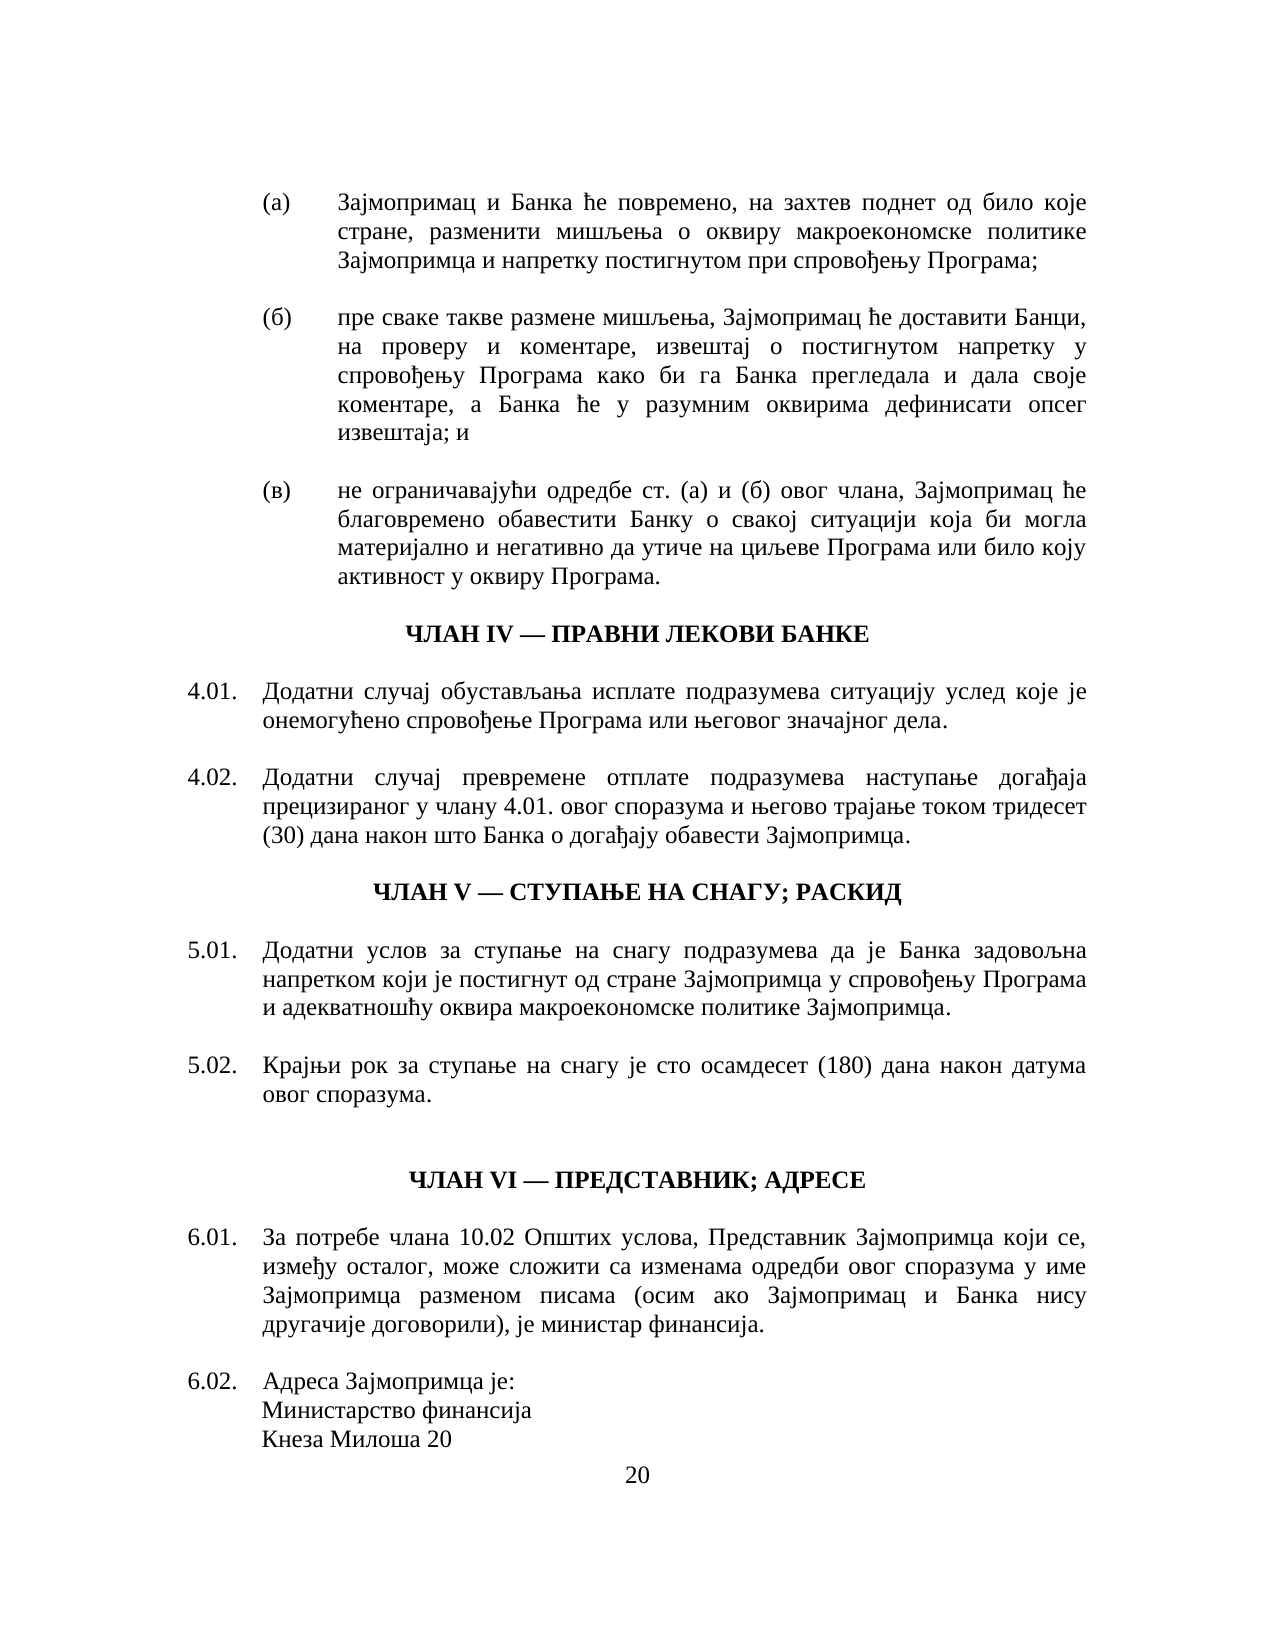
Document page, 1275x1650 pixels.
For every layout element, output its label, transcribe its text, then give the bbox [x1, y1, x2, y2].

text 6.01. За потребе члана 10.02 Општих услова, Представник Зајмопримца који се, између осталог, може сложити са изменама одредби овог споразума у име Зајмопримца разменом писама (осим ако Зајмопримац и Банка нису другачије договорили), је министар финансија. [187, 1222, 1087, 1337]
text 6.02. Адреса Зајмопримца је: [187, 1366, 1087, 1395]
text Кнеза Милоша 20 [261, 1424, 1087, 1452]
subtitle ЧЛАН IV — ПРАВНИ ЛЕКОВИ БАНКЕ [187, 619, 1087, 647]
text 4.01. Додатни случај обустављања исплате подразумева ситуацију услед које је онемогућено спровођење Програма или његовог значајног дела. [187, 676, 1087, 734]
text ЧЛАН V — СТУПАЊЕ НА СНАГУ; РАСКИД [187, 877, 1087, 906]
text 4.02. Додатни случај превремене отплате подразумева наступање догађаја прецизираног у члану 4.01. овог споразума и његово трајање током тридесет (30) дана након што Банка о догађају обавести Зајмопримца. [187, 762, 1087, 849]
text (б) пре сваке такве размене мишљења, Зајмопримац ће доставити Банци, на проверу и коментаре, извештај о постигнутом напретку у спровођењу Програма како би га Банка прегледала и дала своје коментаре, а Банка ће у разумним оквирима дефинисати опсег извештаја; и [262, 302, 1087, 446]
text 5.02. Крајњи рок за ступање на снагу је сто осамдесет (180) дана након датума овог споразума. [187, 1050, 1087, 1107]
text (в) не ограничавајући одредбе ст. (a) и (б) овог члана, Зајмопримац ће благовремено обавестити Банку о свакој ситуацији која би могла материјално и негативно да утиче на циљеве Програма или било коју активност у оквиру Програма. [262, 475, 1087, 590]
text 5.01. Додатни услов за ступање на снагу подразумева да је Банка задовољна напретком који је постигнут од стране Зајмопримца у спровођењу Програма и адекватношћу оквира макроекономске политике Зајмопримца. [187, 935, 1087, 1021]
text ЧЛАН VI — ПРЕДСТАВНИК; АДРЕСЕ [187, 1165, 1087, 1194]
text (a) Зајмопримац и Банка ће повремено, на захтев поднет од било које стране, разменити мишљења o оквиру макроекономске политике Зајмопримца и напретку постигнутом при спровођењу Програма; [262, 187, 1087, 274]
text Министарство финансија [261, 1395, 1087, 1424]
